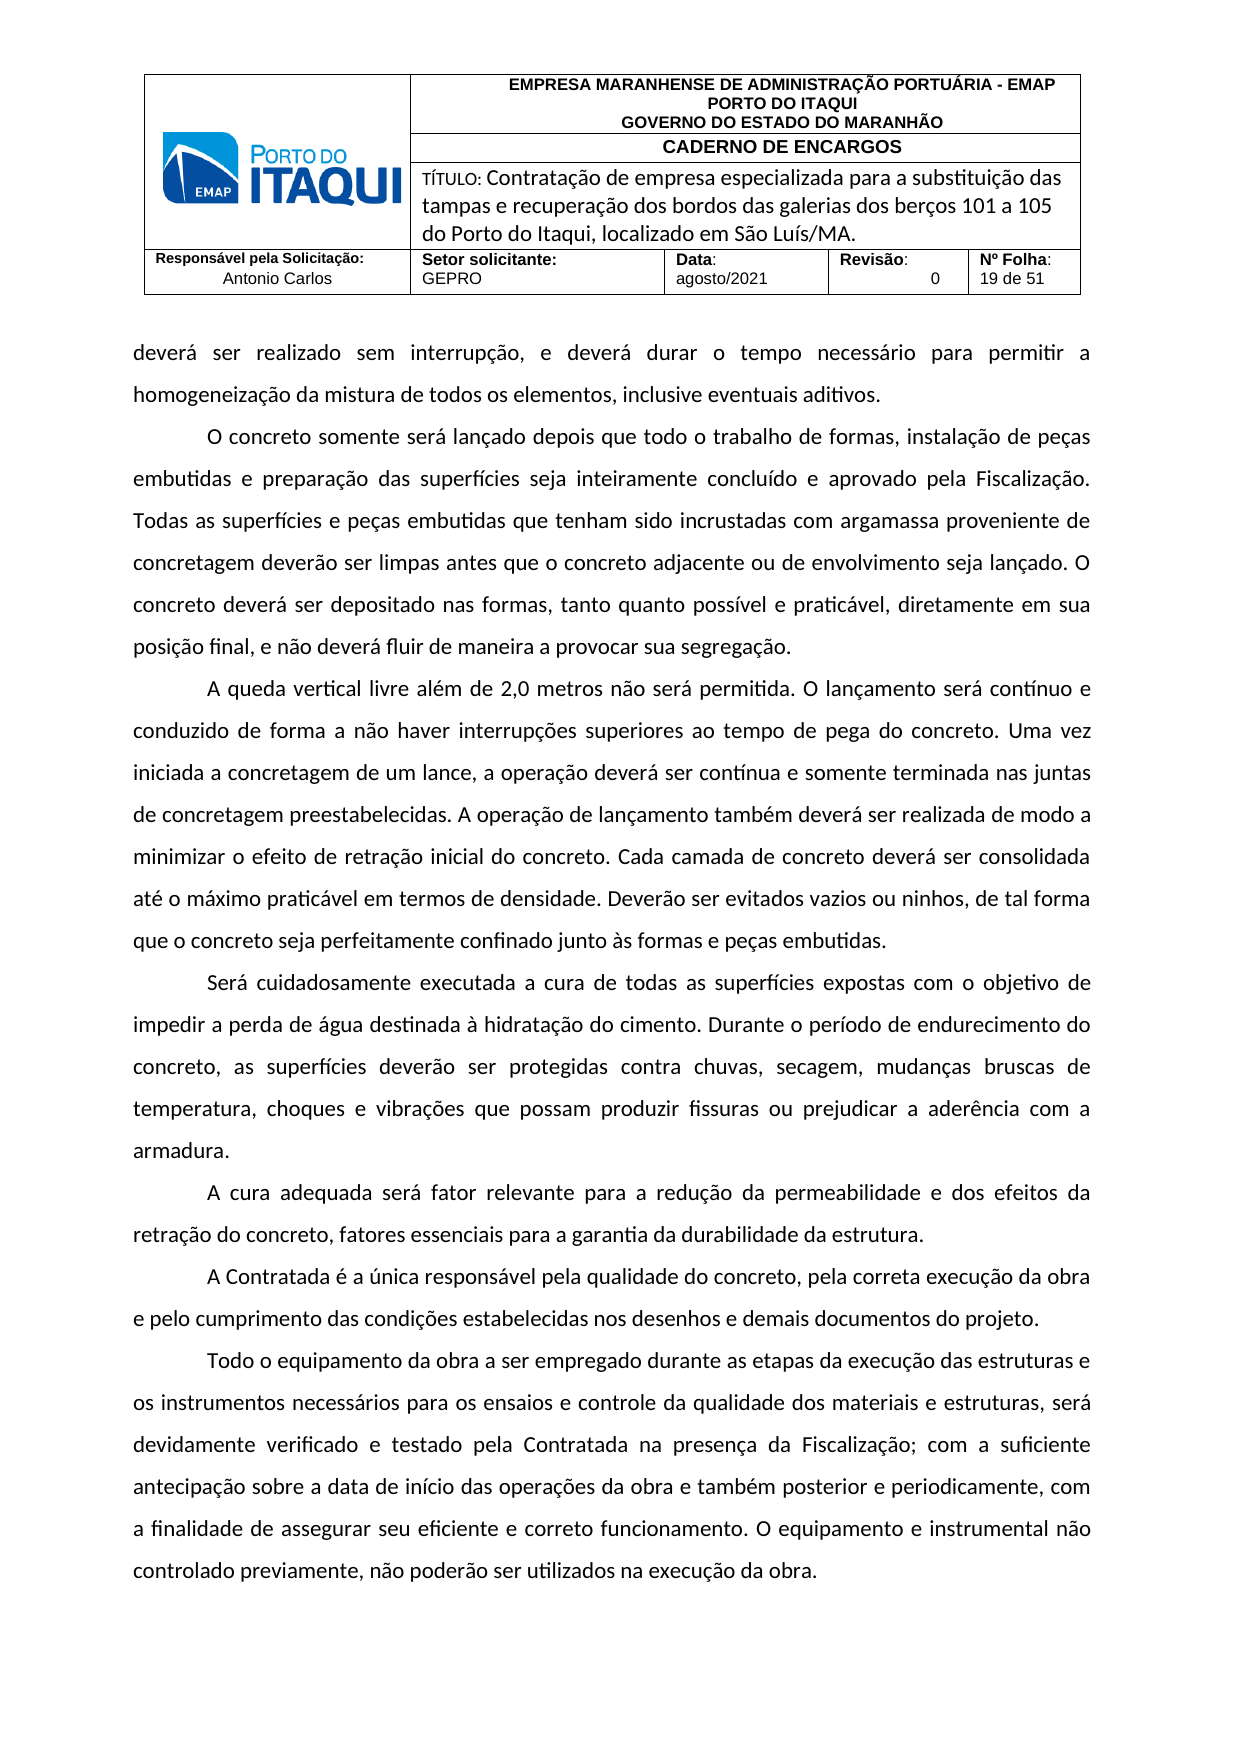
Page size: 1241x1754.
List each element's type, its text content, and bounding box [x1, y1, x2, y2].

text A cura adequada será fator relevante para a redução da permeabilidade e dos efeitos da retração do concreto, fatores essenciais para a garantia da durabilidade da estrutura. [133, 1178, 1093, 1248]
text O concreto somente será lançado depois que todo o trabalho de formas, instalação de peças embutidas e preparação das superfícies seja inteiramente concluído e aprovado pela Fiscalização. Todas as superfícies e peças embutidas que tenham sido incrustadas com argamassa proveniente de concretagem deverão ser limpas antes que o concreto adjacente ou de envolvimento seja lançado. O concreto deverá ser depositado nas formas, tanto quanto possível e praticável, diretamente em sua posição final, e não deverá fluir de maneira a provocar sua segregação. [133, 422, 1093, 660]
text Será cuidadosamente executada a cura de todas as superfícies expostas com o objetivo de impedir a perda de água destinada à hidratação do cimento. Durante o período de endurecimento do concreto, as superfícies deverão ser protegidas contra chuvas, secagem, mudanças bruscas de temperatura, choques e vibrações que possam produzir fissuras ou prejudicar a aderência com a armadura. [133, 968, 1093, 1164]
picture [155, 122, 409, 211]
text Todo o equipamento da obra a ser empregado durante as etapas da execução das estruturas e os instrumentos necessários para os ensaios e controle da qualidade dos materiais e estruturas, será devidamente verificado e testado pela Contratada na presença da Fiscalização; com a suficiente antecipação sobre a data de início das operações da obra e também posterior e periodicamente, com a finalidade de assegurar seu eficiente e correto funcionamento. O equipamento e instrumental não controlado previamente, não poderão ser utilizados na execução da obra. [133, 1346, 1093, 1584]
text A Contratada é a única responsável pela qualidade do concreto, pela correta execução da obra e pelo cumprimento das condições estabelecidas nos desenhos e demais documentos do projeto. [133, 1262, 1093, 1332]
text A queda vertical livre além de 2,0 metros não será permitida. O lançamento será contínuo e conduzido de forma a não haver interrupções superiores ao tempo de pega do concreto. Uma vez iniciada a concretagem de um lance, a operação deverá ser contínua e somente terminada nas juntas de concretagem preestabelecidas. A operação de lançamento também deverá ser realizada de modo a minimizar o efeito de retração inicial do concreto. Cada camada de concreto deverá ser consolidada até o máximo praticável em termos de densidade. Deverão ser evitados vazios ou ninhos, de tal forma que o concreto seja perfeitamente confinado junto às formas e peças embutidas. [133, 674, 1093, 954]
